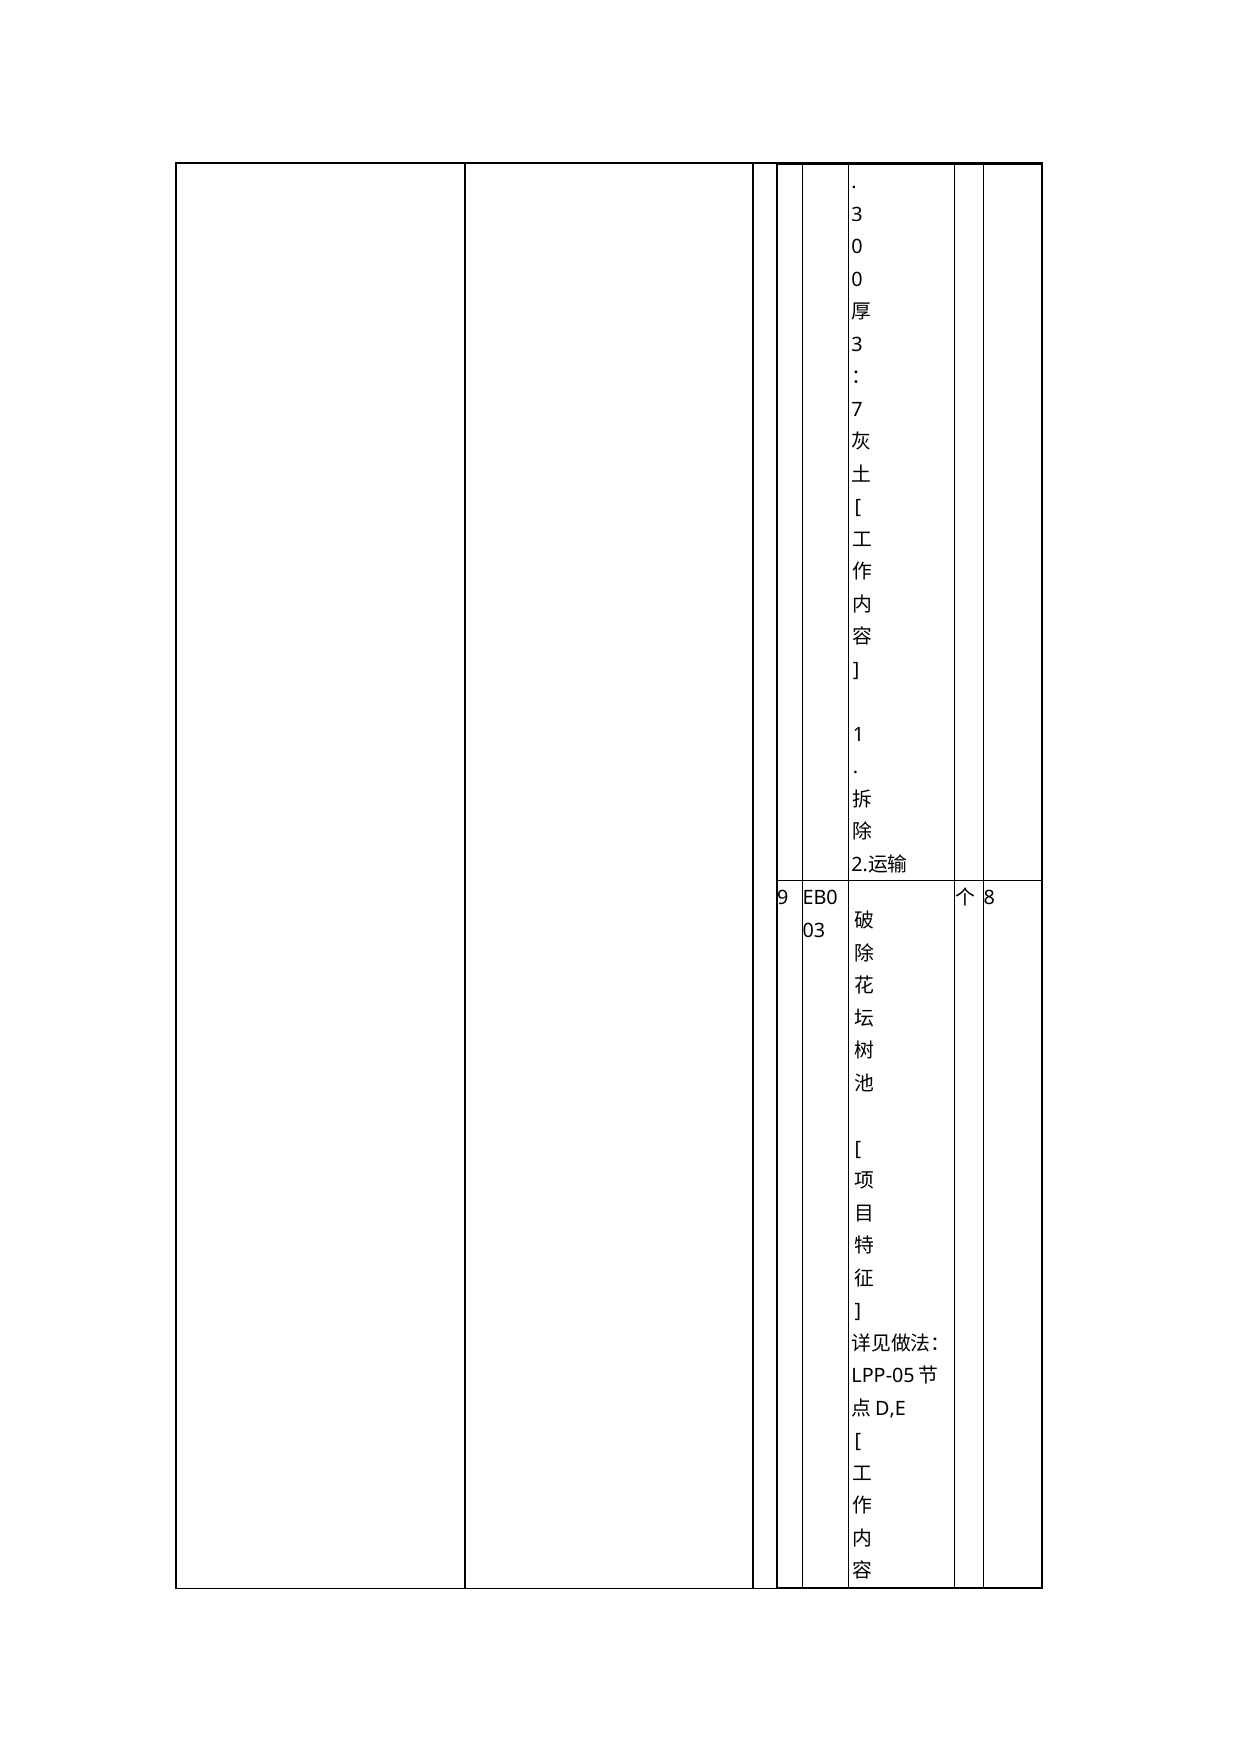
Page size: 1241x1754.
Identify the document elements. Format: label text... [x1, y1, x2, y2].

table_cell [984, 881, 1041, 1587]
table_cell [849, 165, 954, 880]
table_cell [754, 164, 776, 1588]
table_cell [803, 165, 848, 880]
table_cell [984, 165, 1041, 880]
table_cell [849, 881, 954, 1587]
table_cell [955, 165, 983, 880]
table_cell [177, 164, 464, 1588]
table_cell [778, 165, 802, 880]
table_cell 1 [466, 164, 752, 1588]
